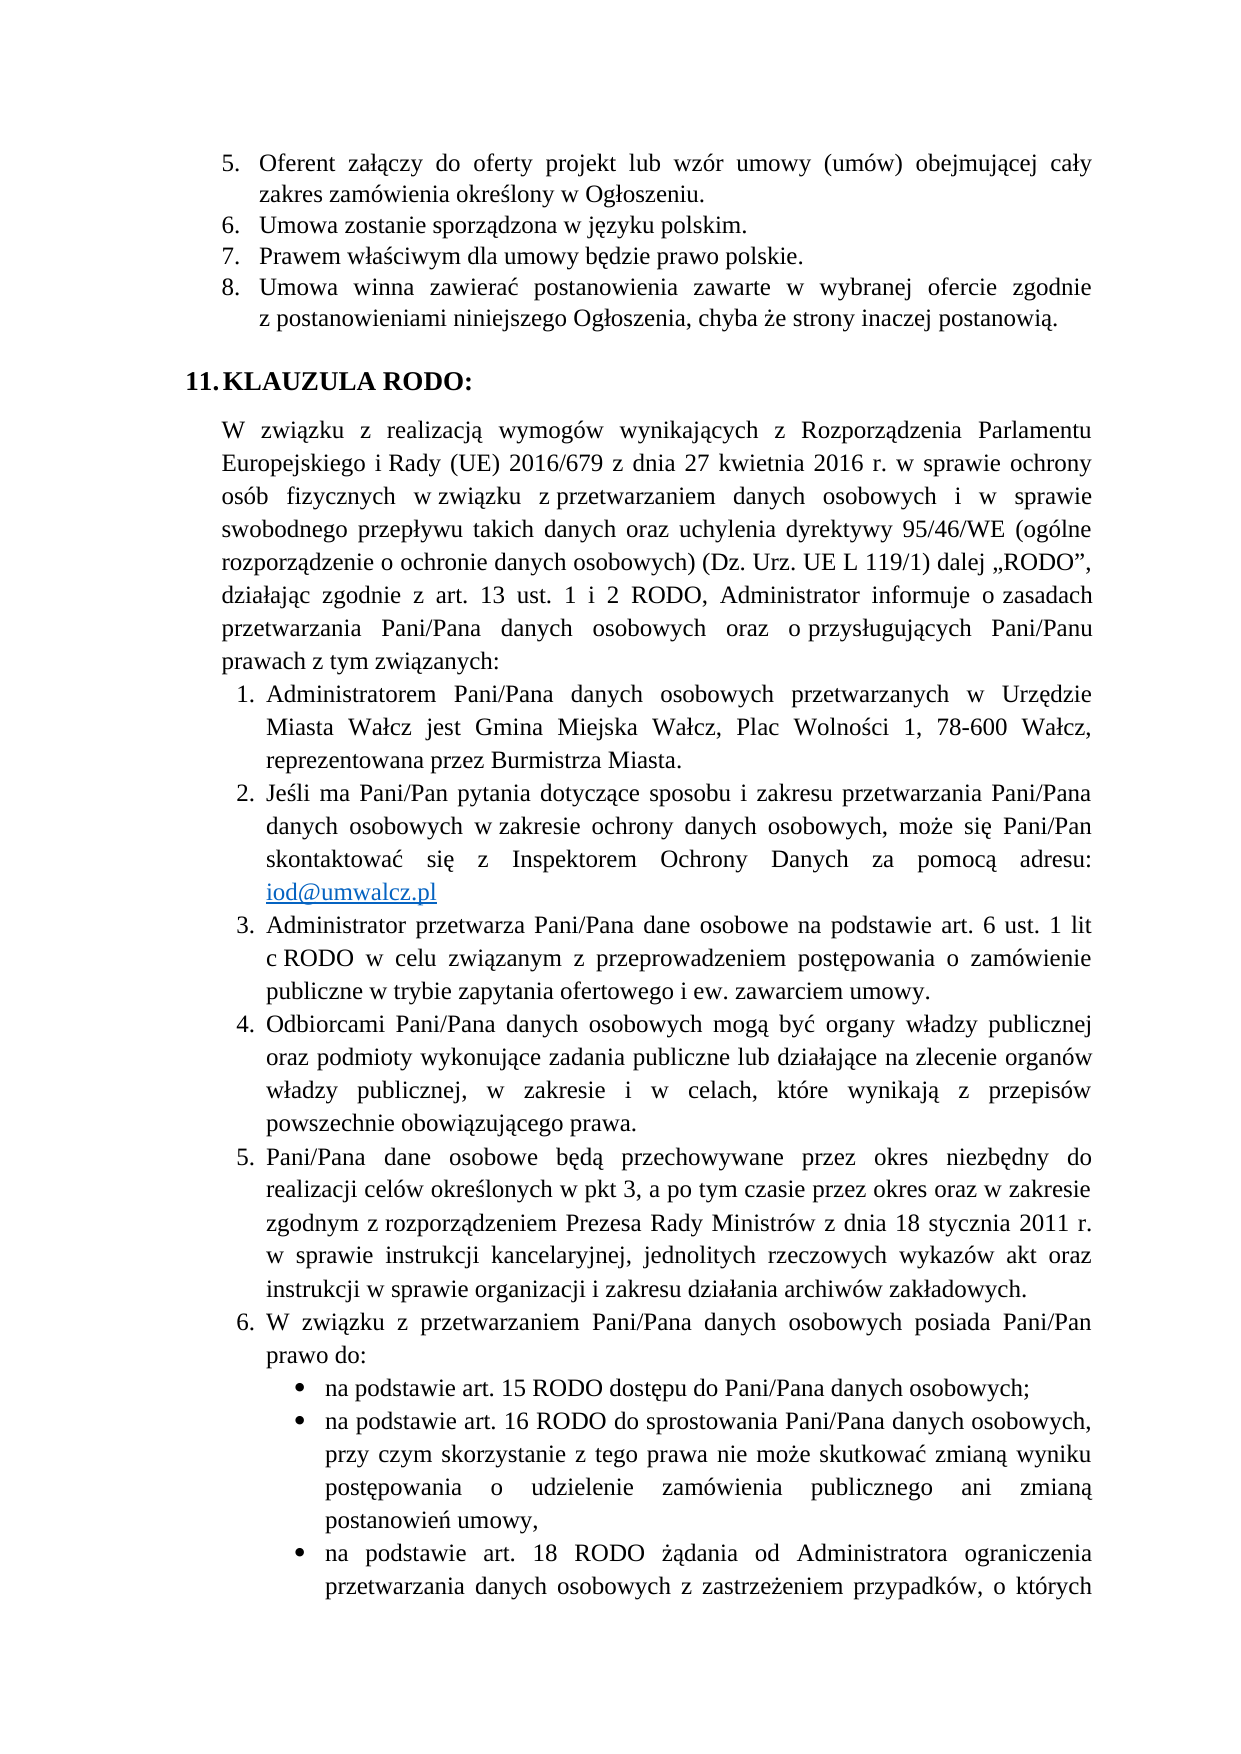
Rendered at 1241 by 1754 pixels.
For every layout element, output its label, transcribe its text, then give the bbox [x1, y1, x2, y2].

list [295, 1538, 1093, 1599]
list W związku z przetwarzaniem Pani/Pana danych osobowych posiada Pani/Pan prawo do: [236, 1307, 1093, 1368]
list Administratorem Pani/Pana danych osobowych przetwarzanych w Urzędzie Miasta Wałcz jest Gmina Miejska Wałcz, Plac Wolności 1, 78-600 Wałcz, reprezentowana przez Burmistrza Miasta. [236, 679, 1093, 774]
text W związku z realizacją wymogów wynikających z Rozporządzenia Parlamentu Europejskiego i Rady (UE) 2016/679 z dnia 27 kwietnia 2016 r. w sprawie ochrony osób fizycznych w związku z przetwarzaniem danych osobowych i w sprawie swobodnego przepływu takich danych oraz uchylenia dyrektywy 95/46/WE (ogólne rozporządzenie o ochronie danych osobowych) (Dz. Urz. UE L 119/1) dalej „RODO”, działając zgodnie z art. 13 ust. 1 i 2 RODO, Administrator informuje o zasadach przetwarzania Pani/Pana danych osobowych oraz o przysługujących Pani/Panu prawach z tym związanych: [221, 415, 1093, 675]
list Umowa winna zawierać postanowienia zawarte w wybranej ofercie zgodnie z postanowieniami niniejszego Ogłoszenia, chyba że strony inaczej postanowią. [221, 272, 1093, 332]
list na podstawie art. 15 RODO dostępu do Pani/Pana danych osobowych; [295, 1373, 1093, 1401]
list Umowa zostanie sporządzona w języku polskim. [221, 210, 1093, 238]
list na podstawie art. 16 RODO do sprostowania Pani/Pana danych osobowych, przy czym skorzystanie z tego prawa nie może skutkować zmianą wyniku postępowania o udzielenie zamówienia publicznego ani zmianą postanowień umowy, [295, 1406, 1093, 1533]
list Odbiorcami Pani/Pana danych osobowych mogą być organy władzy publicznej oraz podmioty wykonujące zadania publiczne lub działające na zlecenie organów władzy publicznej, w zakresie i w celach, które wynikają z przepisów powszechnie obowiązującego prawa. [236, 1009, 1093, 1137]
list Pani/Pana dane osobowe będą przechowywane przez okres niezbędny do realizacji celów określonych w pkt 3, a po tym czasie przez okres oraz w zakresie zgodnym z rozporządzeniem Prezesa Rady Ministrów z dnia 18 stycznia 2011 r. w sprawie instrukcji kancelaryjnej, jednolitych rzeczowych wykazów akt oraz instrukcji w sprawie organizacji i zakresu działania archiwów zakładowych. [236, 1142, 1093, 1302]
list KLAUZULA RODO: [185, 365, 1093, 396]
list Jeśli ma Pani/Pan pytania dotyczące sposobu i zakresu przetwarzania Pani/Pana danych osobowych w zakresie ochrony danych osobowych, może się Pani/Pan skontaktować się z Inspektorem Ochrony Danych za pomocą adresu: iod@umwalcz.pl [236, 778, 1093, 906]
list Administrator przetwarza Pani/Pana dane osobowe na podstawie art. 6 ust. 1 lit c RODO w celu związanym z przeprowadzeniem postępowania o zamówienie publiczne w trybie zapytania ofertowego i ew. zawarciem umowy. [236, 910, 1093, 1005]
list Oferent załączy do oferty projekt lub wzór umowy (umów) obejmującej cały zakres zamówienia określony w Ogłoszeniu. [221, 148, 1093, 207]
list Prawem właściwym dla umowy będzie prawo polskie. [221, 241, 1093, 269]
